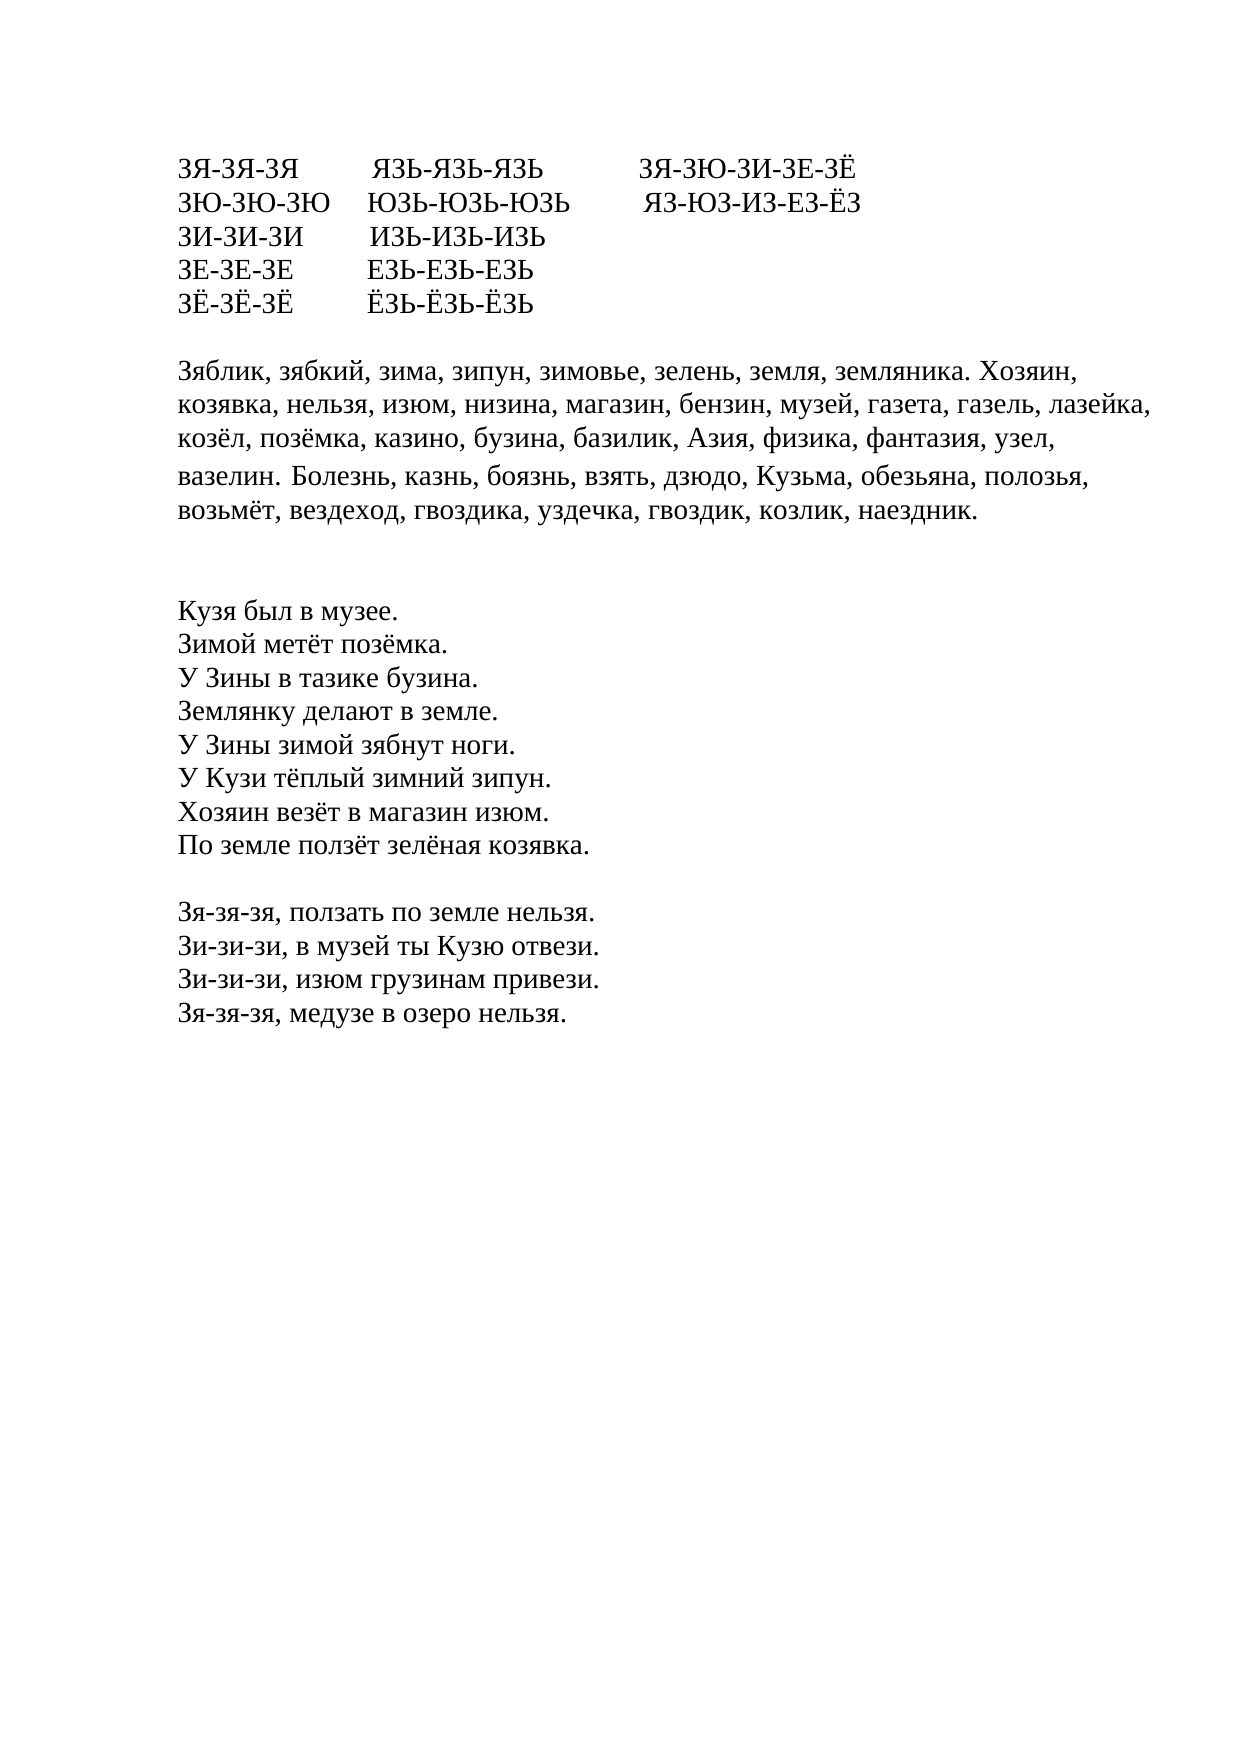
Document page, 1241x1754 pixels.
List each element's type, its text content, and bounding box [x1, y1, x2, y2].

text ЗЁ-ЗЁ-ЗЁ ЁЗЬ-ЁЗЬ-ЁЗЬ [177, 286, 1152, 319]
text У Кузи тёплый зимний зипун. [177, 760, 1152, 794]
text Зимой метёт позёмка. [177, 626, 1152, 660]
text У Зины в тазике бузина. [177, 660, 1152, 693]
text Зя-зя-зя, медузе в озеро нельзя. [177, 995, 1152, 1029]
text Зяблик, зябкий, зима, зипун, зимовье, зелень, земля, земляника. Хозяин, козявка, нельзя, изюм, низина, магазин, бензин, музей, газета, газель, лазейка, козёл, позёмка, казино, бузина, базилик, Азия, физика, фантазия, узел, вазелин. Болезнь, казнь, боязнь, взять, дзюдо, Кузьма, обезьяна, полозья, возьмёт, вездеход, гвоздика, уздечка, гвоздик, козлик, наездник. [177, 353, 1152, 526]
text Кузя был в музее. [177, 593, 1152, 626]
text Зи-зи-зи, в музей ты Кузю отвези. [177, 928, 1152, 962]
text Зя-зя-зя, ползать по земле нельзя. [177, 894, 1152, 928]
text По земле ползёт зелёная козявка. [177, 827, 1152, 861]
text ЗИ-ЗИ-ЗИ ИЗЬ-ИЗЬ-ИЗЬ [177, 219, 1152, 252]
text ЗЕ-ЗЕ-ЗЕ ЕЗЬ-ЕЗЬ-ЕЗЬ [177, 252, 1152, 286]
text Зи-зи-зи, изюм грузинам привези. [177, 962, 1152, 995]
text ЗЯ-ЗЯ-ЗЯ ЯЗЬ-ЯЗЬ-ЯЗЬ ЗЯ-ЗЮ-ЗИ-ЗЕ-ЗЁ [177, 152, 1152, 185]
text У Зины зимой зябнут ноги. [177, 727, 1152, 760]
text Хозяин везёт в магазин изюм. [177, 794, 1152, 827]
text Землянку делают в земле. [177, 693, 1152, 727]
text ЗЮ-ЗЮ-ЗЮ ЮЗЬ-ЮЗЬ-ЮЗЬ ЯЗ-ЮЗ-ИЗ-ЕЗ-ЁЗ [177, 185, 1152, 219]
